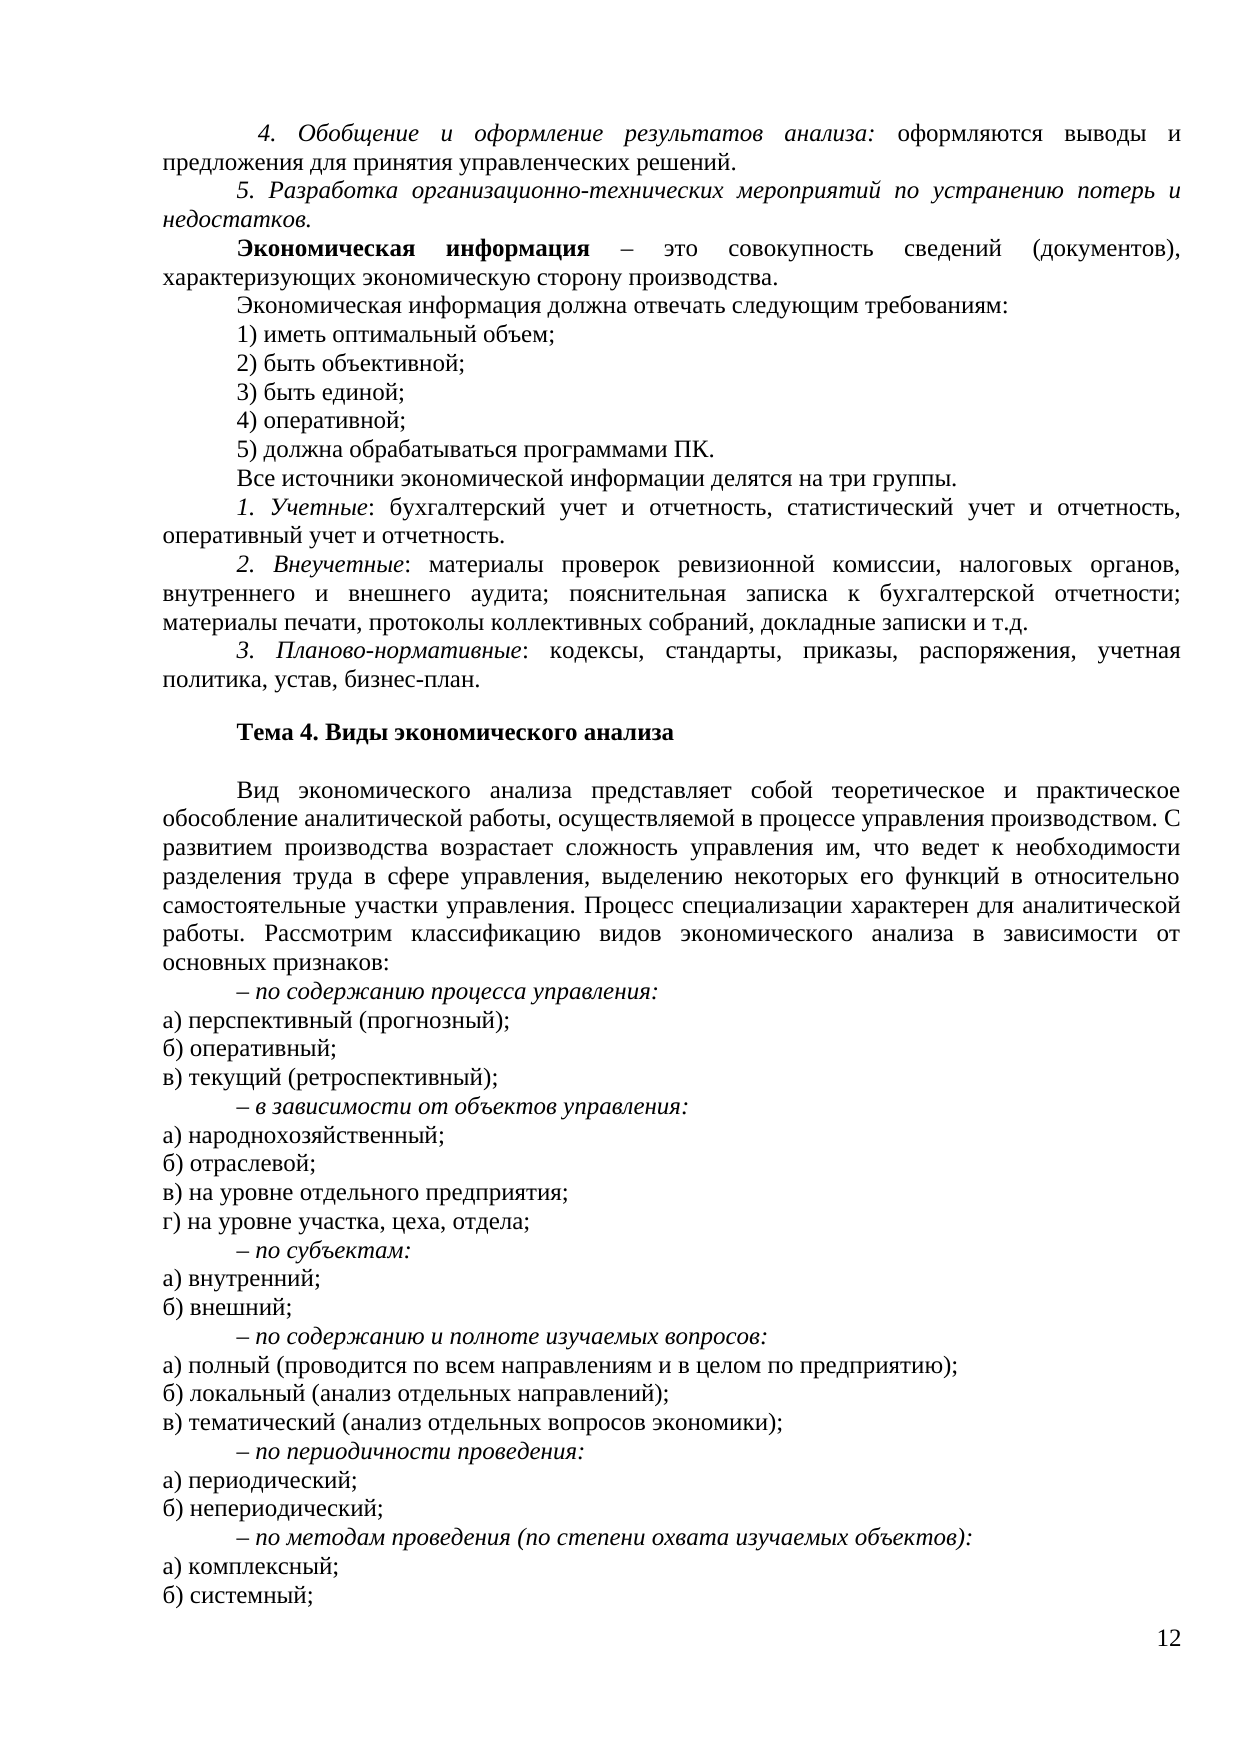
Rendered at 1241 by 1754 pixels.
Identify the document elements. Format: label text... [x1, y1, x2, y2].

text а) перспективный (прогнозный); [162, 1005, 1181, 1033]
text Экономическая информация – это совокупность сведений (документов), характеризующих экономическую сторону производства. [162, 233, 1181, 291]
text 5) должна обрабатываться программами ПК. [162, 434, 1181, 463]
text в) на уровне отдельного предприятия; [162, 1177, 1181, 1206]
text 3. Планово-нормативные: кодексы, стандарты, приказы, распоряжения, учетная политика, устав, бизнес-план. [162, 636, 1181, 693]
text б) оперативный; [162, 1033, 1181, 1062]
text б) системный; [162, 1580, 1181, 1608]
text б) внешний; [162, 1292, 1181, 1321]
text 1. Учетные: бухгалтерский учет и отчетность, статистический учет и отчетность, оперативный учет и отчетность. [162, 492, 1181, 549]
text – по содержанию процесса управления: [162, 976, 1181, 1005]
text – по содержанию и полноте изучаемых вопросов: [162, 1321, 1181, 1350]
text 5. Разработка организационно-технических мероприятий по устранению потерь и недостатков. [162, 176, 1181, 233]
text а) комплексный; [162, 1551, 1181, 1580]
text Тема 4. Виды экономического анализа [162, 717, 1181, 746]
text Все источники экономической информации делятся на три группы. [162, 463, 1181, 492]
text в) текущий (ретроспективный); [162, 1062, 1181, 1091]
text 4. Обобщение и оформление результатов анализа: оформляются выводы и предложения для принятия управленческих решений. [162, 118, 1181, 176]
text 3) быть единой; [162, 377, 1181, 406]
text – по субъектам: [162, 1235, 1181, 1263]
text б) локальный (анализ отдельных направлений); [162, 1378, 1181, 1407]
text – в зависимости от объектов управления: [162, 1091, 1181, 1120]
text б) отраслевой; [162, 1148, 1181, 1177]
text 1) иметь оптимальный объем; [162, 319, 1181, 348]
text а) периодический; [162, 1465, 1181, 1493]
text Вид экономического анализа представляет собой теоретическое и практическое обособление аналитической работы, осуществляемой в процессе управления производством. С развитием производства возрастает сложность управления им, что ведет к необходимости разделения труда в сфере управления, выделению некоторых его функций в относительно самостоятельные участки управления. Процесс специализации характерен для аналитической работы. Рассмотрим классификацию видов экономического анализа в зависимости от основных признаков: [162, 775, 1181, 976]
text 4) оперативной; [162, 406, 1181, 434]
text а) внутренний; [162, 1263, 1181, 1292]
text 2) быть объективной; [162, 348, 1181, 377]
text в) тематический (анализ отдельных вопросов экономики); [162, 1407, 1181, 1436]
text Экономическая информация должна отвечать следующим требованиям: [162, 291, 1181, 319]
text – по периодичности проведения: [162, 1436, 1181, 1465]
text б) непериодический; [162, 1493, 1181, 1522]
text – по методам проведения (по степени охвата изучаемых объектов): [162, 1522, 1181, 1551]
text 2. Внеучетные: материалы проверок ревизионной комиссии, налоговых органов, внутреннего и внешнего аудита; пояснительная записка к бухгалтерской отчетности; материалы печати, протоколы коллективных собраний, докладные записки и т.д. [162, 549, 1181, 636]
text а) полный (проводится по всем направлениям и в целом по предприятию); [162, 1350, 1181, 1378]
text а) народнохозяйственный; [162, 1120, 1181, 1148]
text г) на уровне участка, цеха, отдела; [162, 1206, 1181, 1235]
